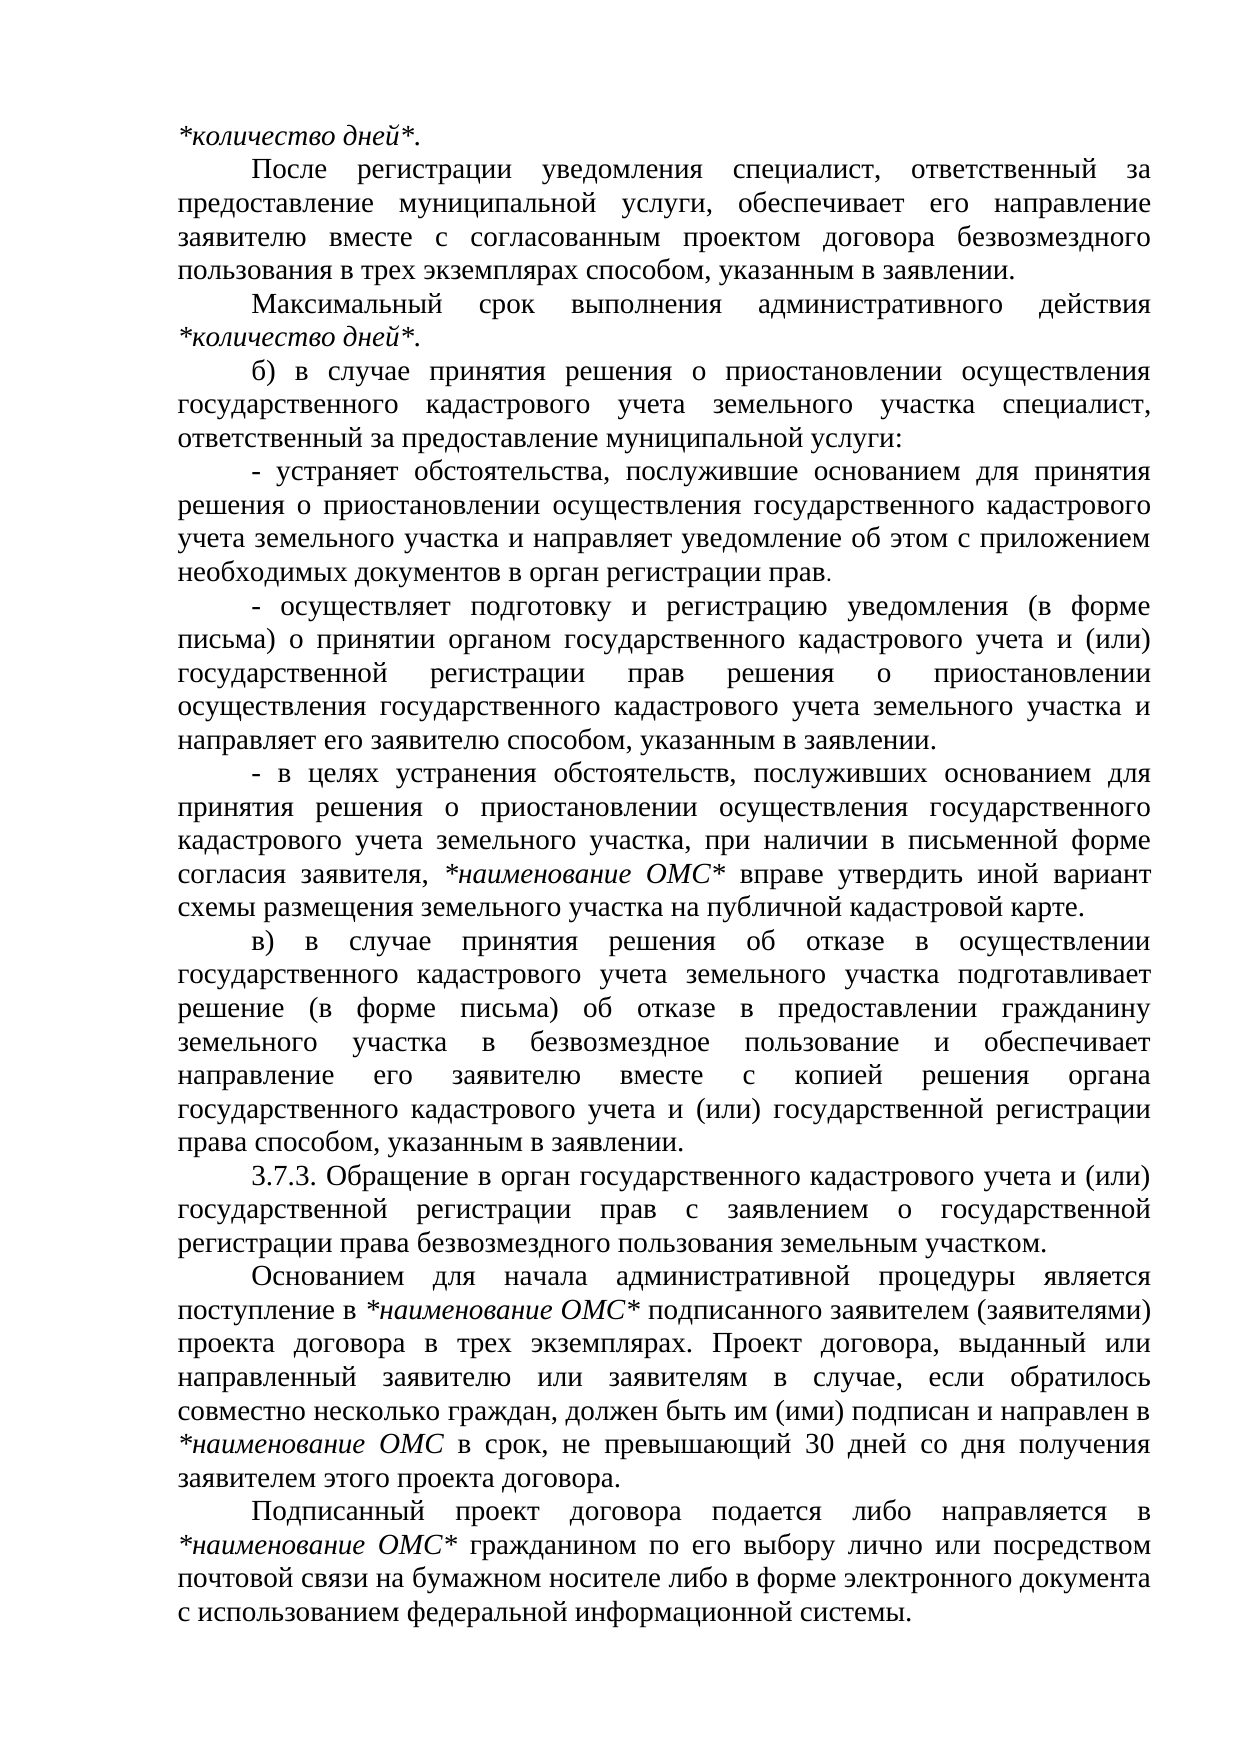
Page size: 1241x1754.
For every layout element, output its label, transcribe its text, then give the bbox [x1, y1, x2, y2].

text - устраняет обстоятельства, послужившие основанием для принятия решения о приостановлении осуществления государственного кадастрового учета земельного участка и направляет уведомление об этом с приложением необходимых документов в орган регистрации прав. [177, 453, 1152, 588]
text - в целях устранения обстоятельств, послуживших основанием для принятия решения о приостановлении осуществления государственного кадастрового учета земельного участка, при наличии в письменной форме согласия заявителя, *наименование ОМС* вправе утвердить иной вариант схемы размещения земельного участка на публичной кадастровой карте. [177, 755, 1152, 923]
text - осуществляет подготовку и регистрацию уведомления (в форме письма) о принятии органом государственного кадастрового учета и (или) государственной регистрации прав решения о приостановлении осуществления государственного кадастрового учета земельного участка и направляет его заявителю способом, указанным в заявлении. [177, 588, 1152, 755]
text Максимальный срок выполнения административного действия *количество дней*. [177, 286, 1152, 353]
text б) в случае принятия решения о приостановлении осуществления государственного кадастрового учета земельного участка специалист, ответственный за предоставление муниципальной услуги: [177, 353, 1152, 453]
text 3.7.3. Обращение в орган государственного кадастрового учета и (или) государственной регистрации прав с заявлением о государственной регистрации права безвозмездного пользования земельным участком. [177, 1158, 1152, 1258]
text Подписанный проект договора подается либо направляется в *наименование ОМС* гражданином по его выбору лично или посредством почтовой связи на бумажном носителе либо в форме электронного документа с использованием федеральной информационной системы. [177, 1493, 1152, 1627]
text в) в случае принятия решения об отказе в осуществлении государственного кадастрового учета земельного участка подготавливает решение (в форме письма) об отказе в предоставлении гражданину земельного участка в безвозмездное пользование и обеспечивает направление его заявителю вместе с копией решения органа государственного кадастрового учета и (или) государственной регистрации права способом, указанным в заявлении. [177, 923, 1152, 1158]
text Основанием для начала административной процедуры является поступление в *наименование ОМС* подписанного заявителем (заявителями) проекта договора в трех экземплярах. Проект договора, выданный или направленный заявителю или заявителям в случае, если обратилось совместно несколько граждан, должен быть им (ими) подписан и направлен в *наименование ОМС в срок, не превышающий 30 дней со дня получения заявителем этого проекта договора. [177, 1258, 1152, 1493]
text После регистрации уведомления специалист, ответственный за предоставление муниципальной услуги, обеспечивает его направление заявителю вместе с согласованным проектом договора безвозмездного пользования в трех экземплярах способом, указанным в заявлении. [177, 152, 1152, 286]
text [177, 118, 1152, 152]
